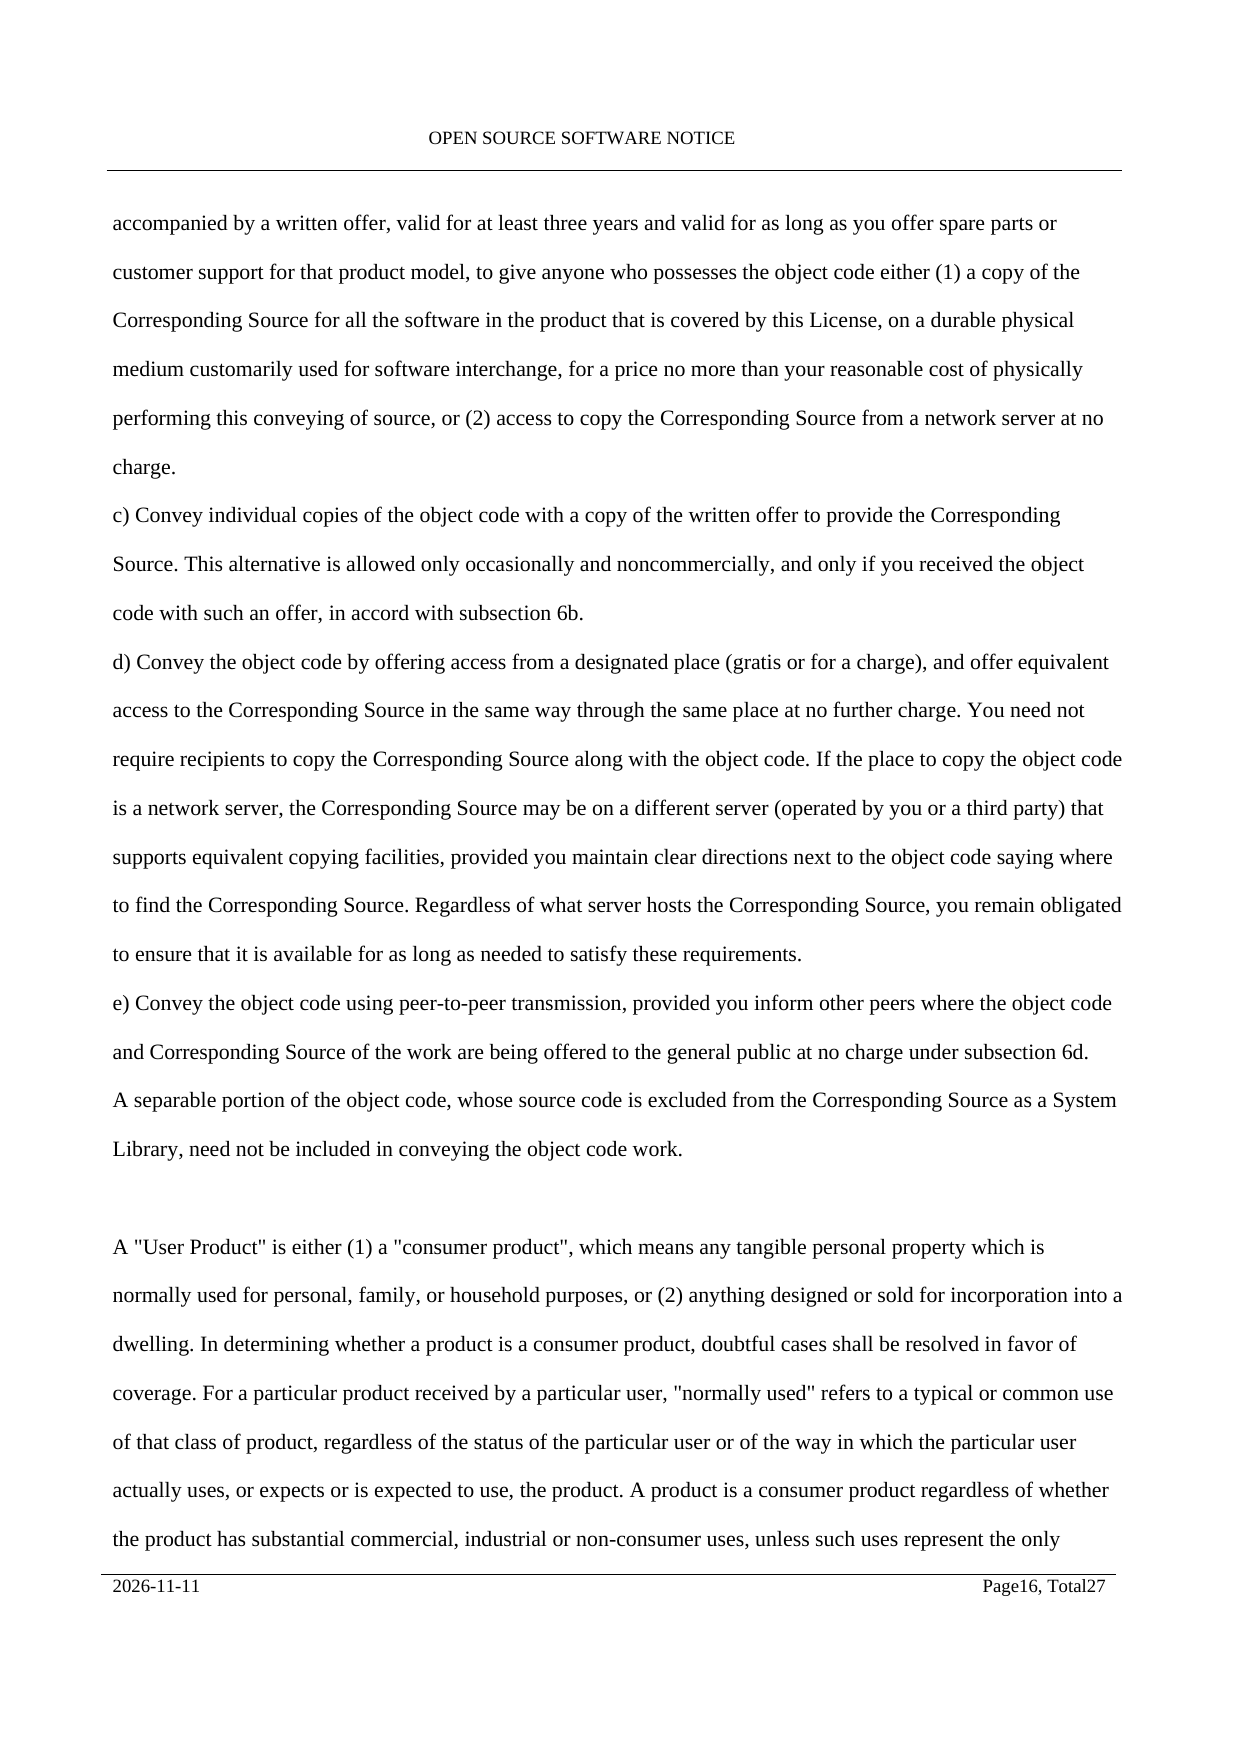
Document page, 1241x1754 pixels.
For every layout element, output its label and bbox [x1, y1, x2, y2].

text [112, 206, 1128, 1555]
